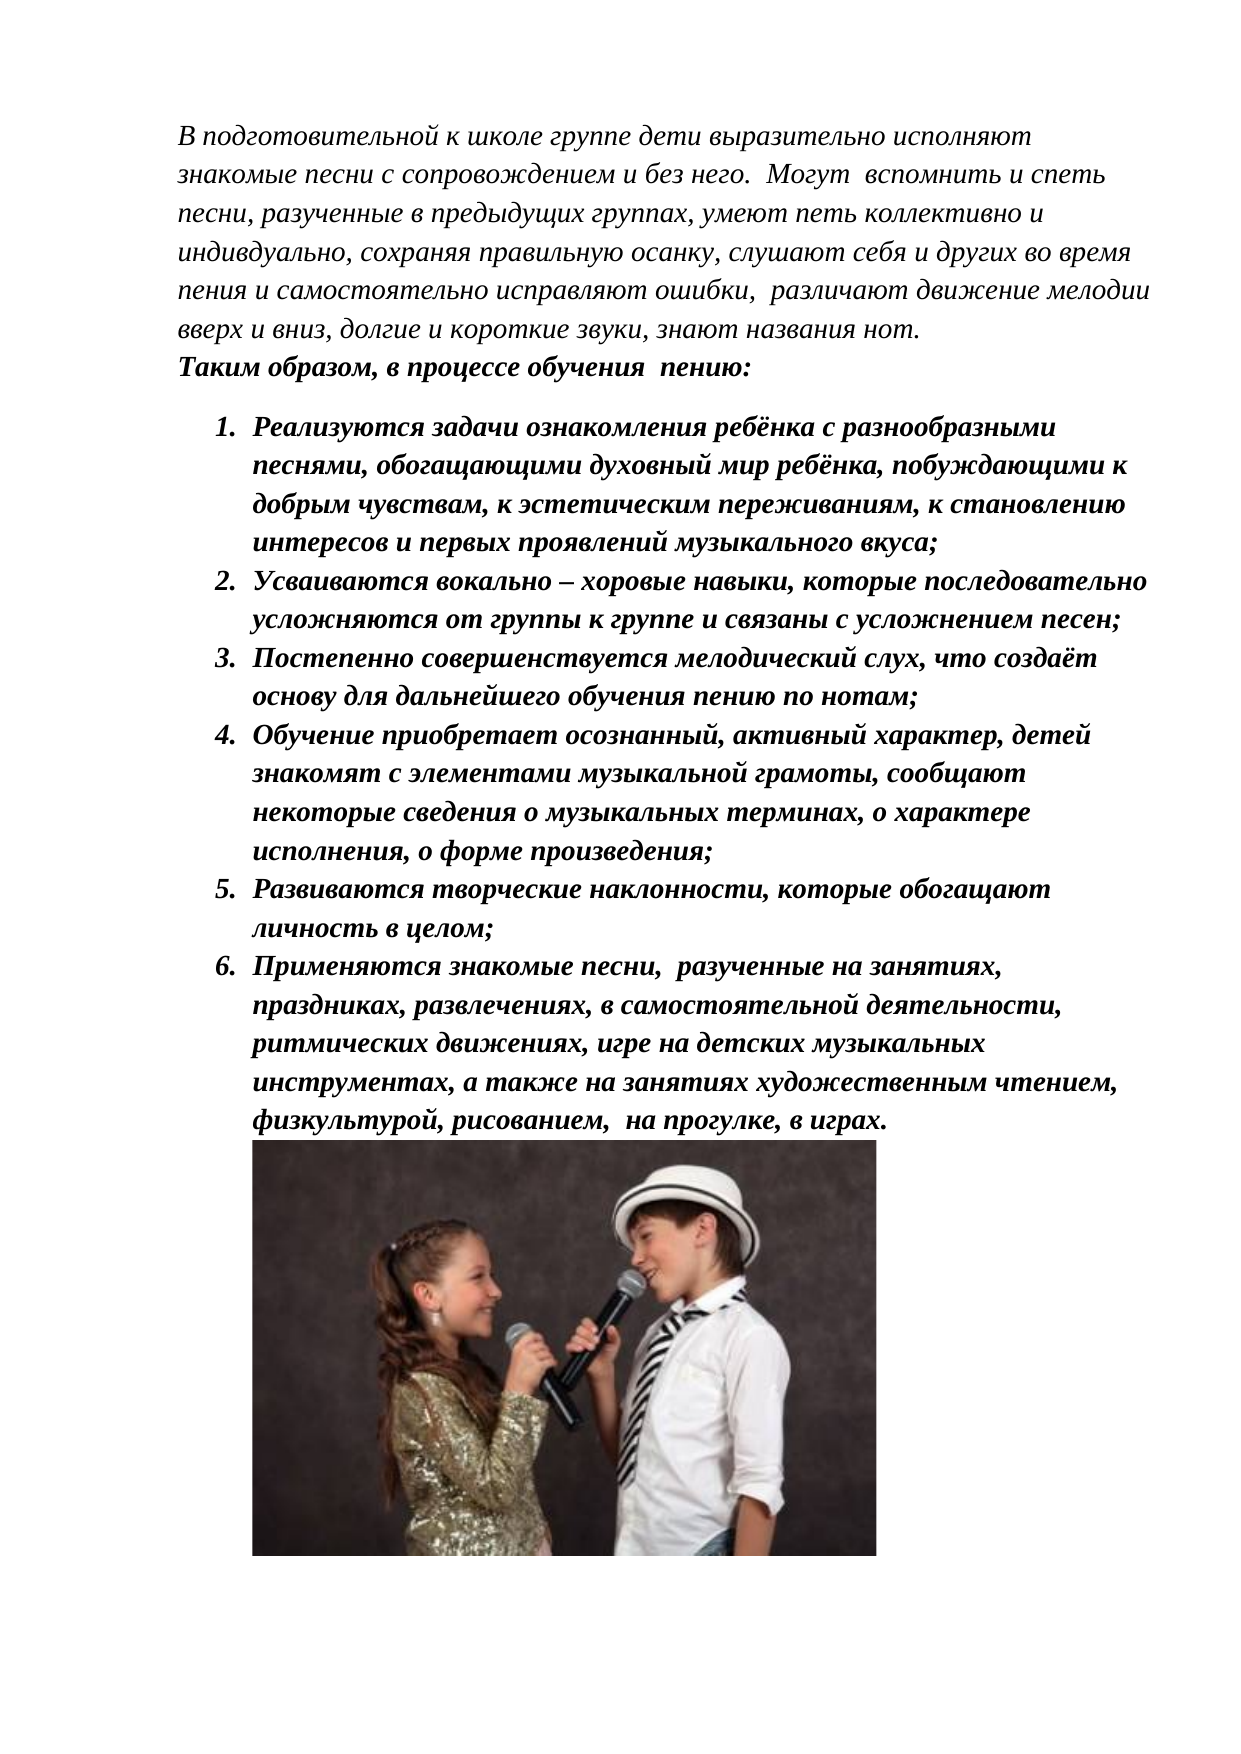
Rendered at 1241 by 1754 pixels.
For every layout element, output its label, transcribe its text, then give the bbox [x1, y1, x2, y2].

list Постепенно совершенствуется мелодический слух, что создаёт основу для дальнейшего обучения пению по нотам; [215, 640, 1152, 712]
list Усваиваются вокально – хоровые навыки, которые последовательно усложняются от группы к группе и связаны с усложнением песен; [215, 563, 1152, 635]
list Развиваются творческие наклонности, которые обогащают личность в целом; [215, 871, 1152, 943]
text В подготовительной к школе группе дети выразительно исполняют знакомые песни с сопровождением и без него. Могут вспомнить и спеть песни, разученные в предыдущих группах, умеют петь коллективно и индивдуально, сохраняя правильную осанку, слушают себя и других во время пения и самостоятельно исправляют ошибки, различают движение мелодии вверх и вниз, долгие и короткие звуки, знают названия нот. Таким образом, в процессе обучения пению: [177, 118, 1152, 383]
list Реализуются задачи ознакомления ребёнка с разнообразными песнями, обогащающими духовный мир ребёнка, побуждающими к добрым чувствам, к эстетическим переживаниям, к становлению интересов и первых проявлений музыкального вкуса; [215, 409, 1152, 558]
list Обучение приобретает осознанный, активный характер, детей знакомят с элементами музыкальной грамоты, сообщают некоторые сведения о музыкальных терминах, о характере исполнения, о форме произведения; [215, 717, 1152, 866]
picture [252, 1140, 877, 1556]
